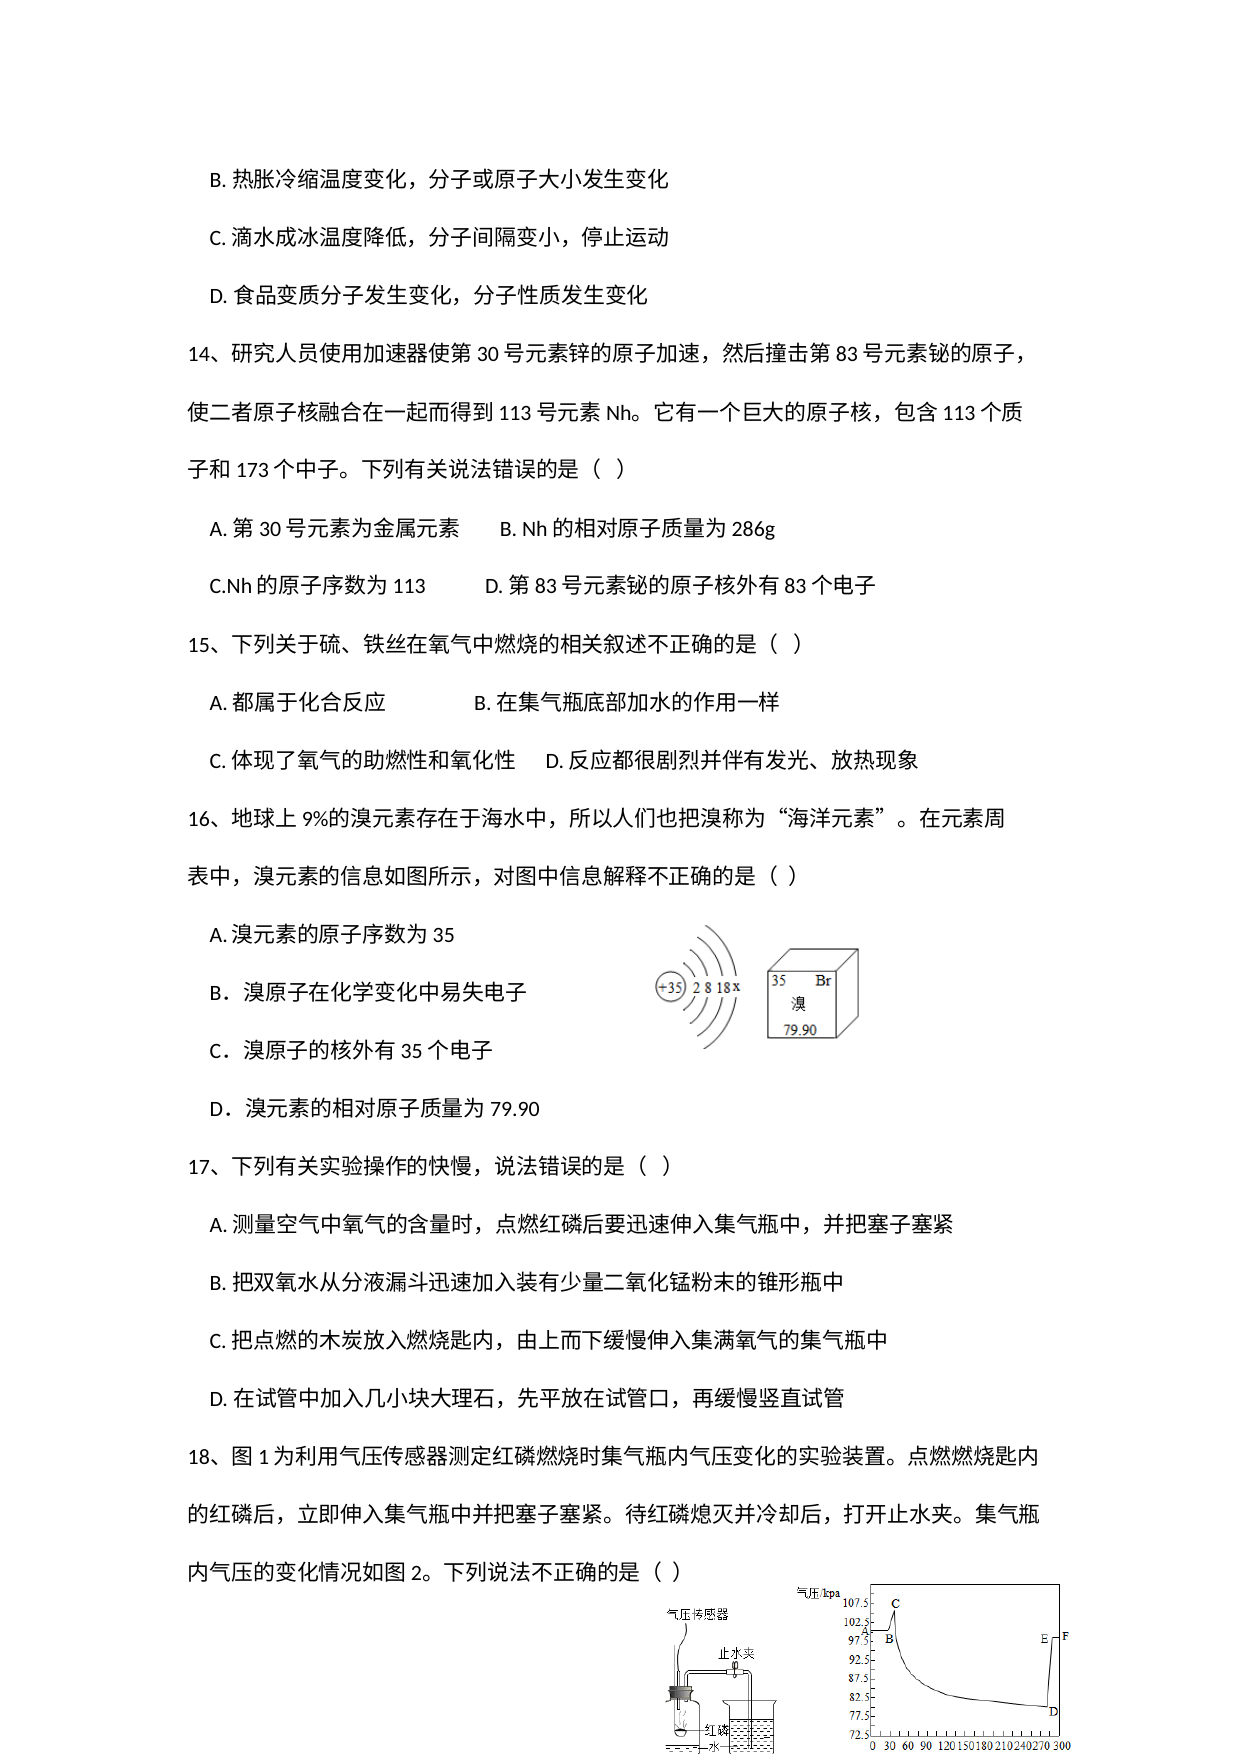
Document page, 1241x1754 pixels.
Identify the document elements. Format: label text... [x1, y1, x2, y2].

text B. 热胀冷缩温度变化，分子或原子大小发生变化 [187, 162, 1053, 194]
text A. 测量空气中氧气的含量时，点燃红磷后要迅速伸入集气瓶中，并把塞子塞紧 [187, 1206, 1053, 1239]
text 使二者原子核融合在一起而得到113号元素Nh。它有一个巨大的原子核，包含113个质 [187, 394, 1053, 427]
text A. 都属于化合反应 B. 在集气瓶底部加水的作用一样 [187, 684, 1053, 717]
text C. 体现了氧气的助燃性和氧化性 D. 反应都很剧烈并伴有发光、放热现象 [187, 742, 1053, 775]
list 溴元素的原子序数为35 [187, 916, 1053, 949]
list C.Nh的原子序数为113 D. 第83号元素铋的原子核外有83个电子 [187, 568, 1053, 601]
list 第30号元素为金属元素 B. Nh的相对原子质量为286g [187, 510, 1053, 543]
picture [665, 1578, 1077, 1754]
text B. 把双氧水从分液漏斗迅速加入装有少量二氧化锰粉末的锥形瓶中 [187, 1264, 1053, 1297]
text 14、研究人员使用加速器使第30号元素锌的原子加速，然后撞击第83号元素铋的原子， [187, 336, 1053, 368]
text 18、图1为利用气压传感器测定红磷燃烧时集气瓶内气压变化的实验装置。点燃燃烧匙内 [187, 1438, 1053, 1471]
text D．溴元素的相对原子质量为79.90 [187, 1090, 1053, 1123]
text 的红磷后，立即伸入集气瓶中并把塞子塞紧。待红磷熄灭并冷却后，打开止水夹。集气瓶 [187, 1496, 1053, 1529]
text 子和173个中子。下列有关说法错误的是（ ） [187, 452, 1053, 484]
text D. 食品变质分子发生变化，分子性质发生变化 [187, 278, 1053, 311]
text 表中，溴元素的信息如图所示，对图中信息解释不正确的是（ ） [187, 858, 1053, 891]
picture [651, 949, 866, 974]
list B．溴原子在化学变化中易失电子 [187, 974, 1053, 1007]
text 16、地球上9%的溴元素存在于海水中，所以人们也把溴称为“海洋元素”。在元素周 [187, 800, 1053, 833]
text C．溴原子的核外有35个电子 [187, 1032, 1053, 1065]
text D. 在试管中加入几小块大理石，先平放在试管口，再缓慢竖直试管 [187, 1380, 1053, 1413]
text 17、下列有关实验操作的快慢，说法错误的是（ ） [187, 1148, 1053, 1181]
text 内气压的变化情况如图2。下列说法不正确的是（ ） [187, 1554, 1053, 1587]
text C. 滴水成冰温度降低，分子间隔变小，停止运动 [187, 220, 1053, 252]
text C. 把点燃的木炭放入燃烧匙内，由上而下缓慢伸入集满氧气的集气瓶中 [187, 1322, 1053, 1355]
picture [651, 1007, 866, 1032]
text 15、下列关于硫、铁丝在氧气中燃烧的相关叙述不正确的是（ ） [187, 626, 1053, 659]
